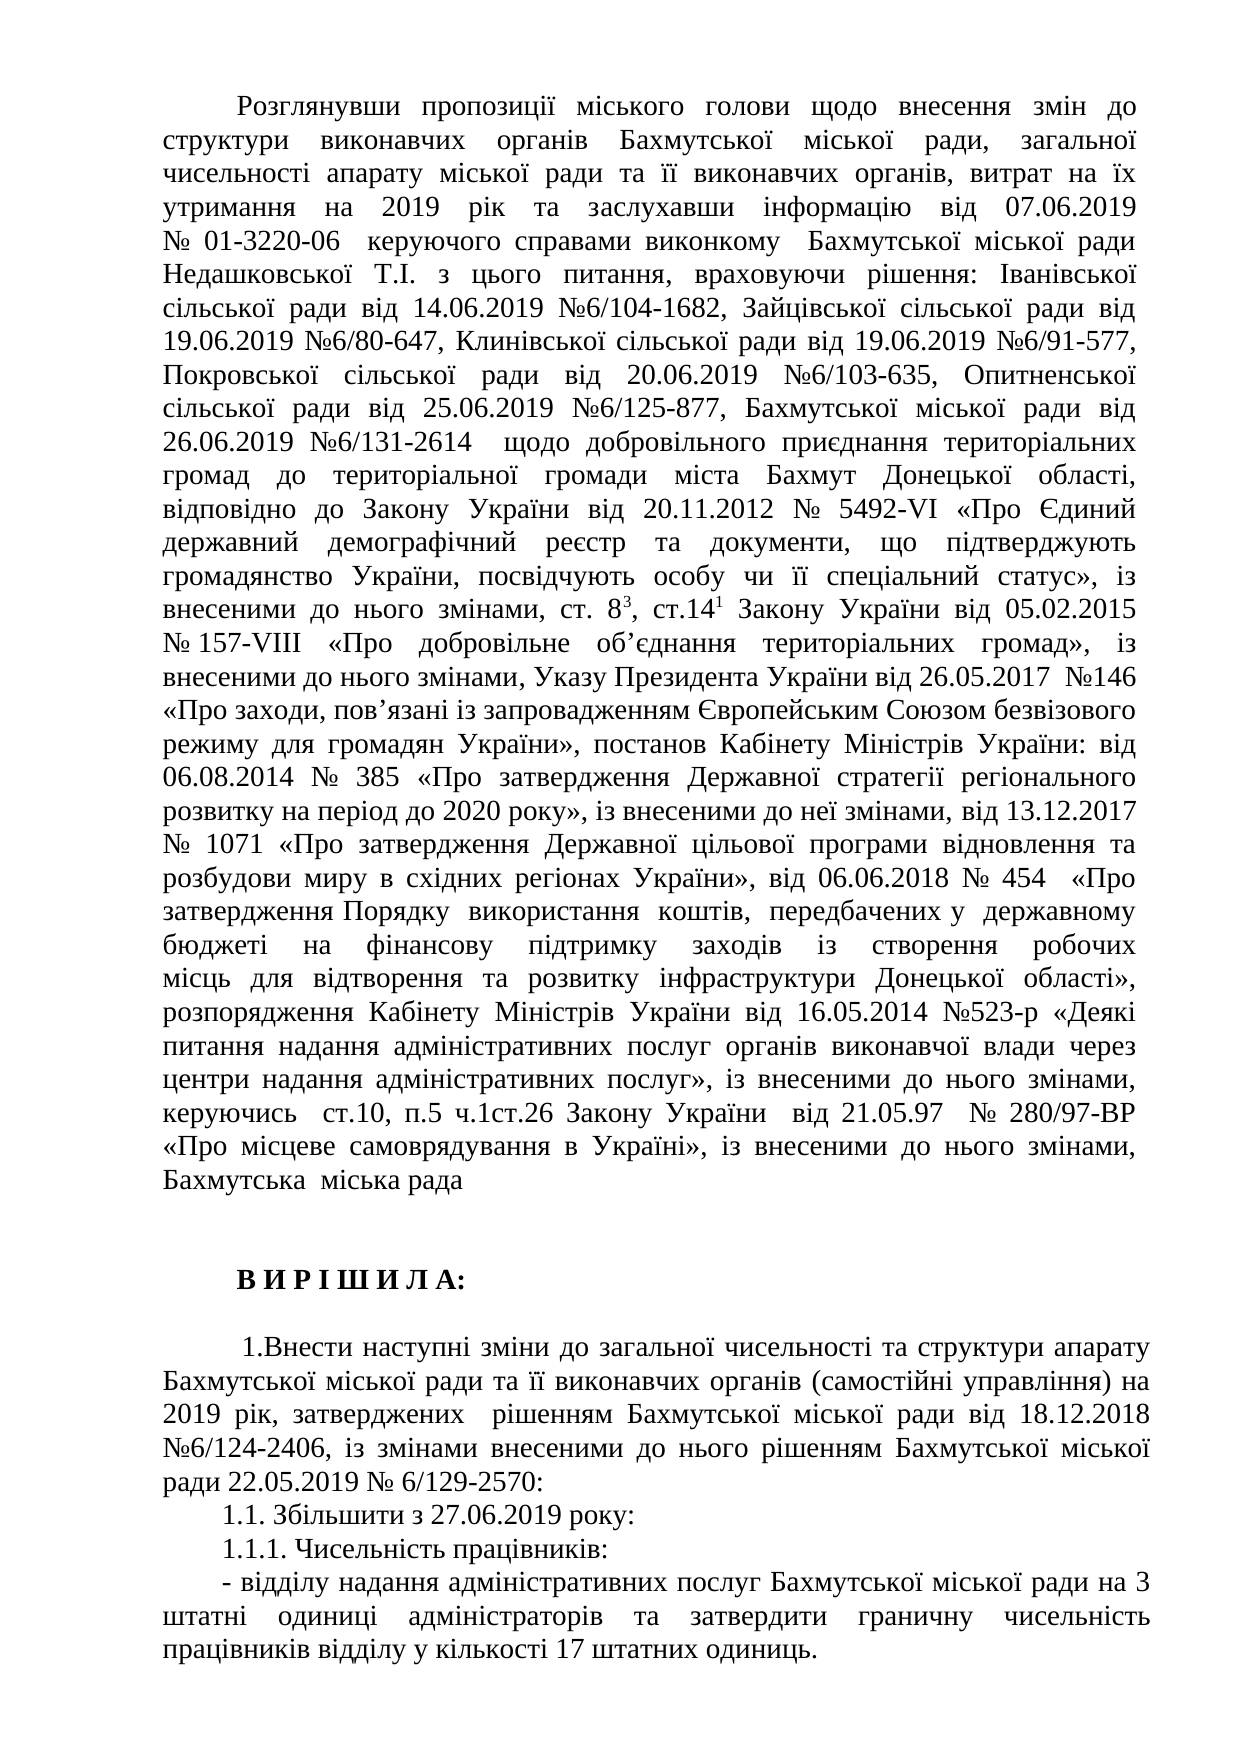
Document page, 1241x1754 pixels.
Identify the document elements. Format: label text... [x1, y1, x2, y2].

text 1.1.1. Чисельність працівників: [162, 1531, 1152, 1564]
subtitle Розглянувши пропозиції міського голови щодо внесення змін до структури виконавчих органів Бахмутської міської ради, загальної чисельності апарату міської ради та її виконавчих органів, витрат на їх утримання на 2019 рік та заслухавши інформацію від 07.06.2019 № 01-3220-06 керуючого справами виконкому Бахмутської міської ради Недашковської Т.І. з цього питання, враховуючи рішення: Іванівської сільської ради від 14.06.2019 №6/104-1682, Зайцівської сільської ради від 19.06.2019 №6/80-647, Клинівської сільської ради від 19.06.2019 №6/91-577, Покровської сільської ради від 20.06.2019 №6/103-635, Опитненської сільської ради від 25.06.2019 №6/125-877, Бахмутської міської ради від 26.06.2019 №6/131-2614 щодо добровільного приєднання територіальних громад до територіальної громади міста Бахмут Донецької області, відповідно до Закону України від 20.11.2012 № 5492-VI «Про Єдиний державний демографічний реєстр та документи, що підтверджують громадянство України, посвідчують особу чи її спеціальний статус», із внесеними до нього змінами, ст. 83, ст.141 Закону України від 05.02.2015 № 157-VIII «Про добровільне об’єднання територіальних громад», із внесеними до нього змінами, Указу Президента України від 26.05.2017 №146 «Про заходи, пов’язані із запровадженням Європейським Союзом безвізового режиму для громадян України», постанов Кабінету Міністрів України: від 06.08.2014 № 385 «Про затвердження Державної стратегії регіонального розвитку на період до 2020 року», із внесеними до неї змінами, від 13.12.2017 № 1071 «Про затвердження Державної цільової програми відновлення та розбудови миру в східних регіонах України», від 06.06.2018 № 454 «Про затвердження Порядку використання коштів, передбачених у державному бюджеті на фінансову підтримку заходів із створення робочих місць для відтворення та розвитку інфраструктури Донецької області», розпорядження Кабінету Міністрів України від 16.05.2014 №523-р «Деякі питання надання адміністративних послуг органів виконавчої влади через центри надання адміністративних послуг», із внесеними до нього змінами, керуючись ст.10, п.5 ч.1ст.26 Закону України від 21.05.97 № 280/97-ВР «Про місцеве самоврядування в Україні», із внесеними до нього змінами, Бахмутська міська рада [162, 88, 1137, 1195]
text 1.Внести наступні зміни до загальної чисельності та структури апарату Бахмутської міської ради та її виконавчих органів (самостійні управління) на 2019 рік, затверджених рішенням Бахмутської міської ради від 18.12.2018 №6/124-2406, із змінами внесеними до нього рішенням Бахмутської міської ради 22.05.2019 № 6/129-2570: [162, 1329, 1152, 1497]
text 1.1. Збільшити з 27.06.2019 року: [162, 1497, 1152, 1531]
text В И Р І Ш И Л А: [162, 1262, 1152, 1296]
text - відділу надання адміністративних послуг Бахмутської міської ради на 3 штатні одиниці адміністраторів та затвердити граничну чисельність працівників відділу у кількості 17 штатних одиниць. [162, 1564, 1152, 1665]
